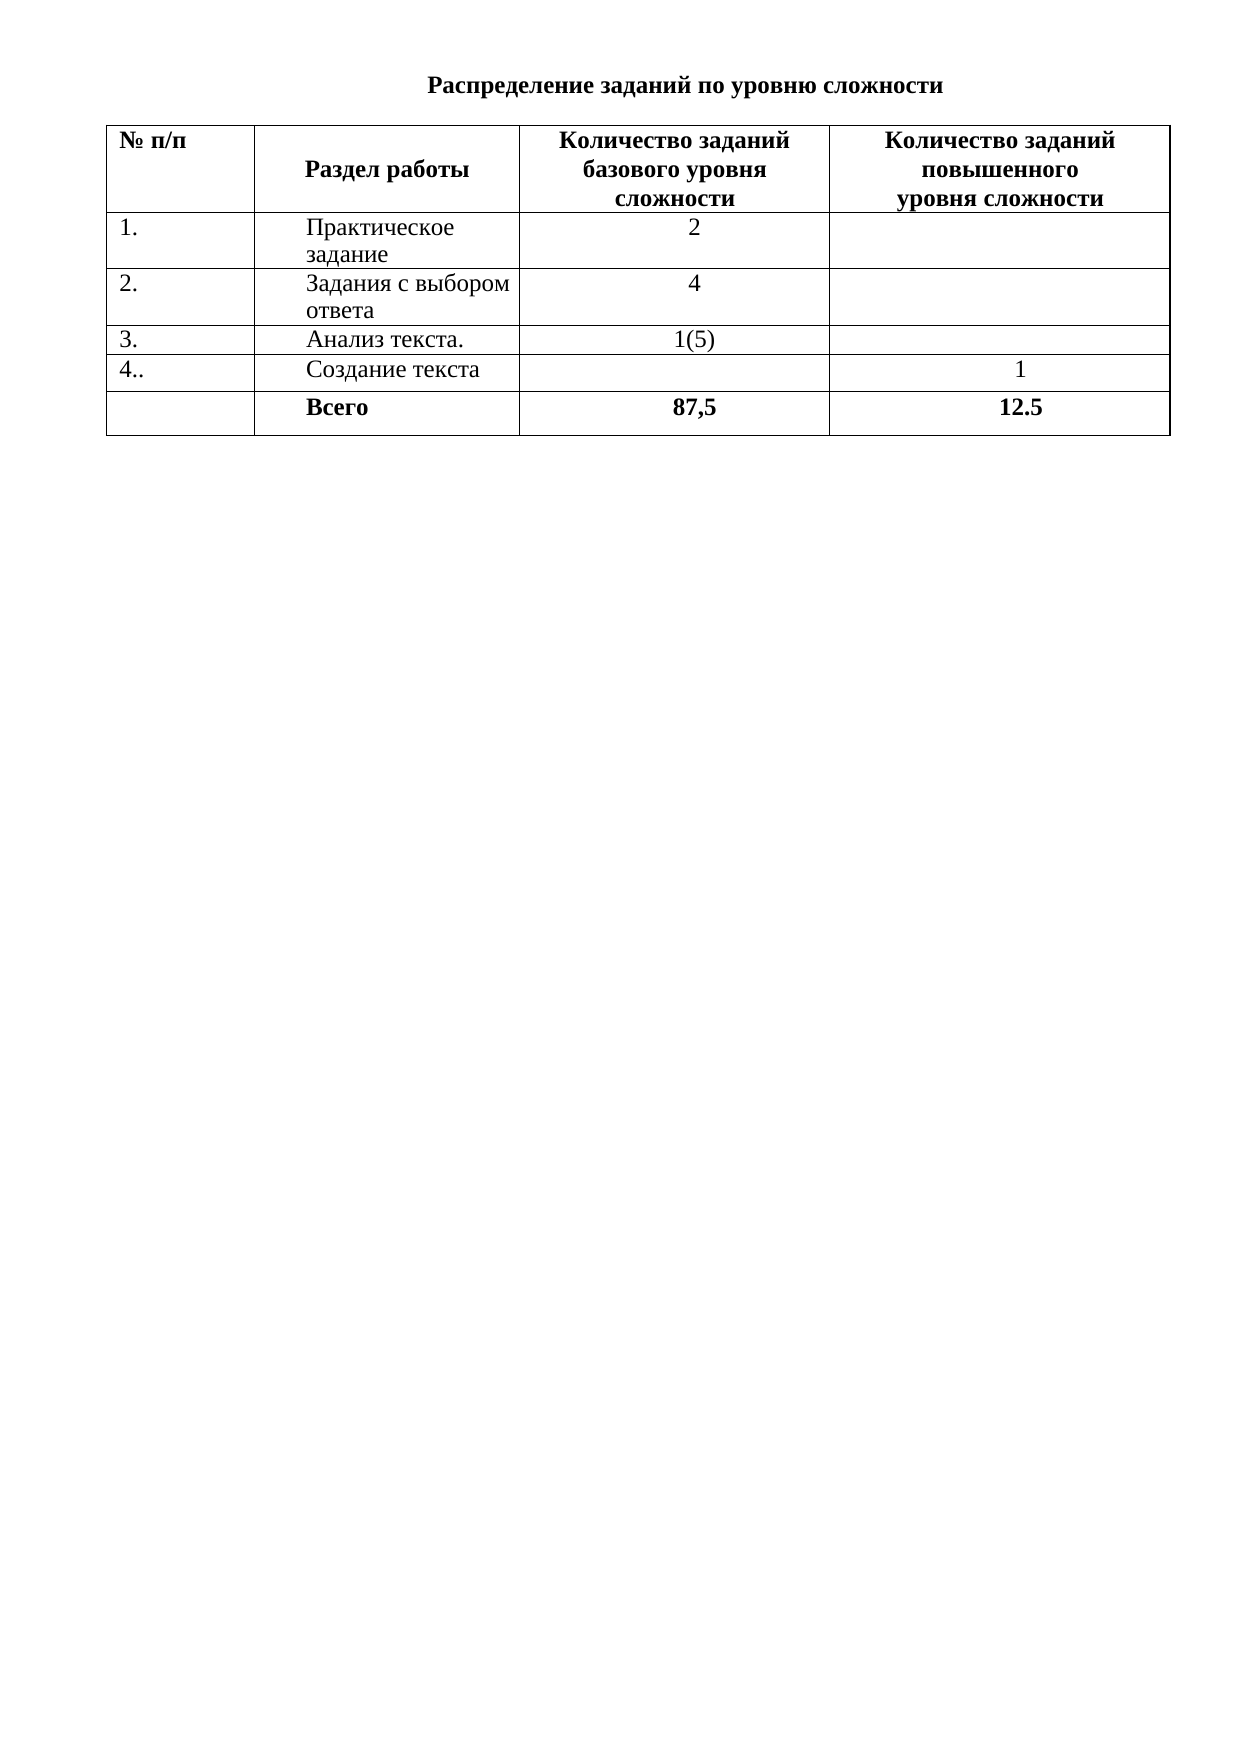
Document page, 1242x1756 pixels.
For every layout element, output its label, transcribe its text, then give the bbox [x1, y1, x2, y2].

table_header Количество заданий базового уровня сложности [520, 126, 829, 212]
table_cell 2. [107, 269, 254, 325]
table_header Количество заданий повышенного уровня сложности [830, 126, 1169, 212]
table_header Раздел работы [255, 126, 519, 212]
table_header № п/п [107, 126, 254, 212]
table_cell Всего [255, 392, 519, 435]
table_cell 1 [830, 355, 1169, 391]
table_cell [830, 213, 1169, 268]
text Распределение заданий по уровню сложности [427, 71, 1194, 99]
table_cell [830, 326, 1169, 354]
table_cell Анализ текста. [255, 326, 519, 354]
table_cell 2 [520, 213, 829, 268]
table_cell 12.5 [830, 392, 1169, 435]
table_cell [107, 392, 254, 435]
table_cell 4 [520, 269, 829, 325]
table_cell 3. [107, 326, 254, 354]
table_cell Практическое задание [255, 213, 519, 268]
table_cell 4.. [107, 355, 254, 391]
table_cell 1. [107, 213, 254, 268]
table_cell [520, 355, 829, 391]
table_cell Создание текста [255, 355, 519, 391]
table_cell [830, 269, 1169, 325]
table_cell 87,5 [520, 392, 829, 435]
table_cell Задания с выбором ответа [255, 269, 519, 325]
table_cell 1(5) [520, 326, 829, 354]
